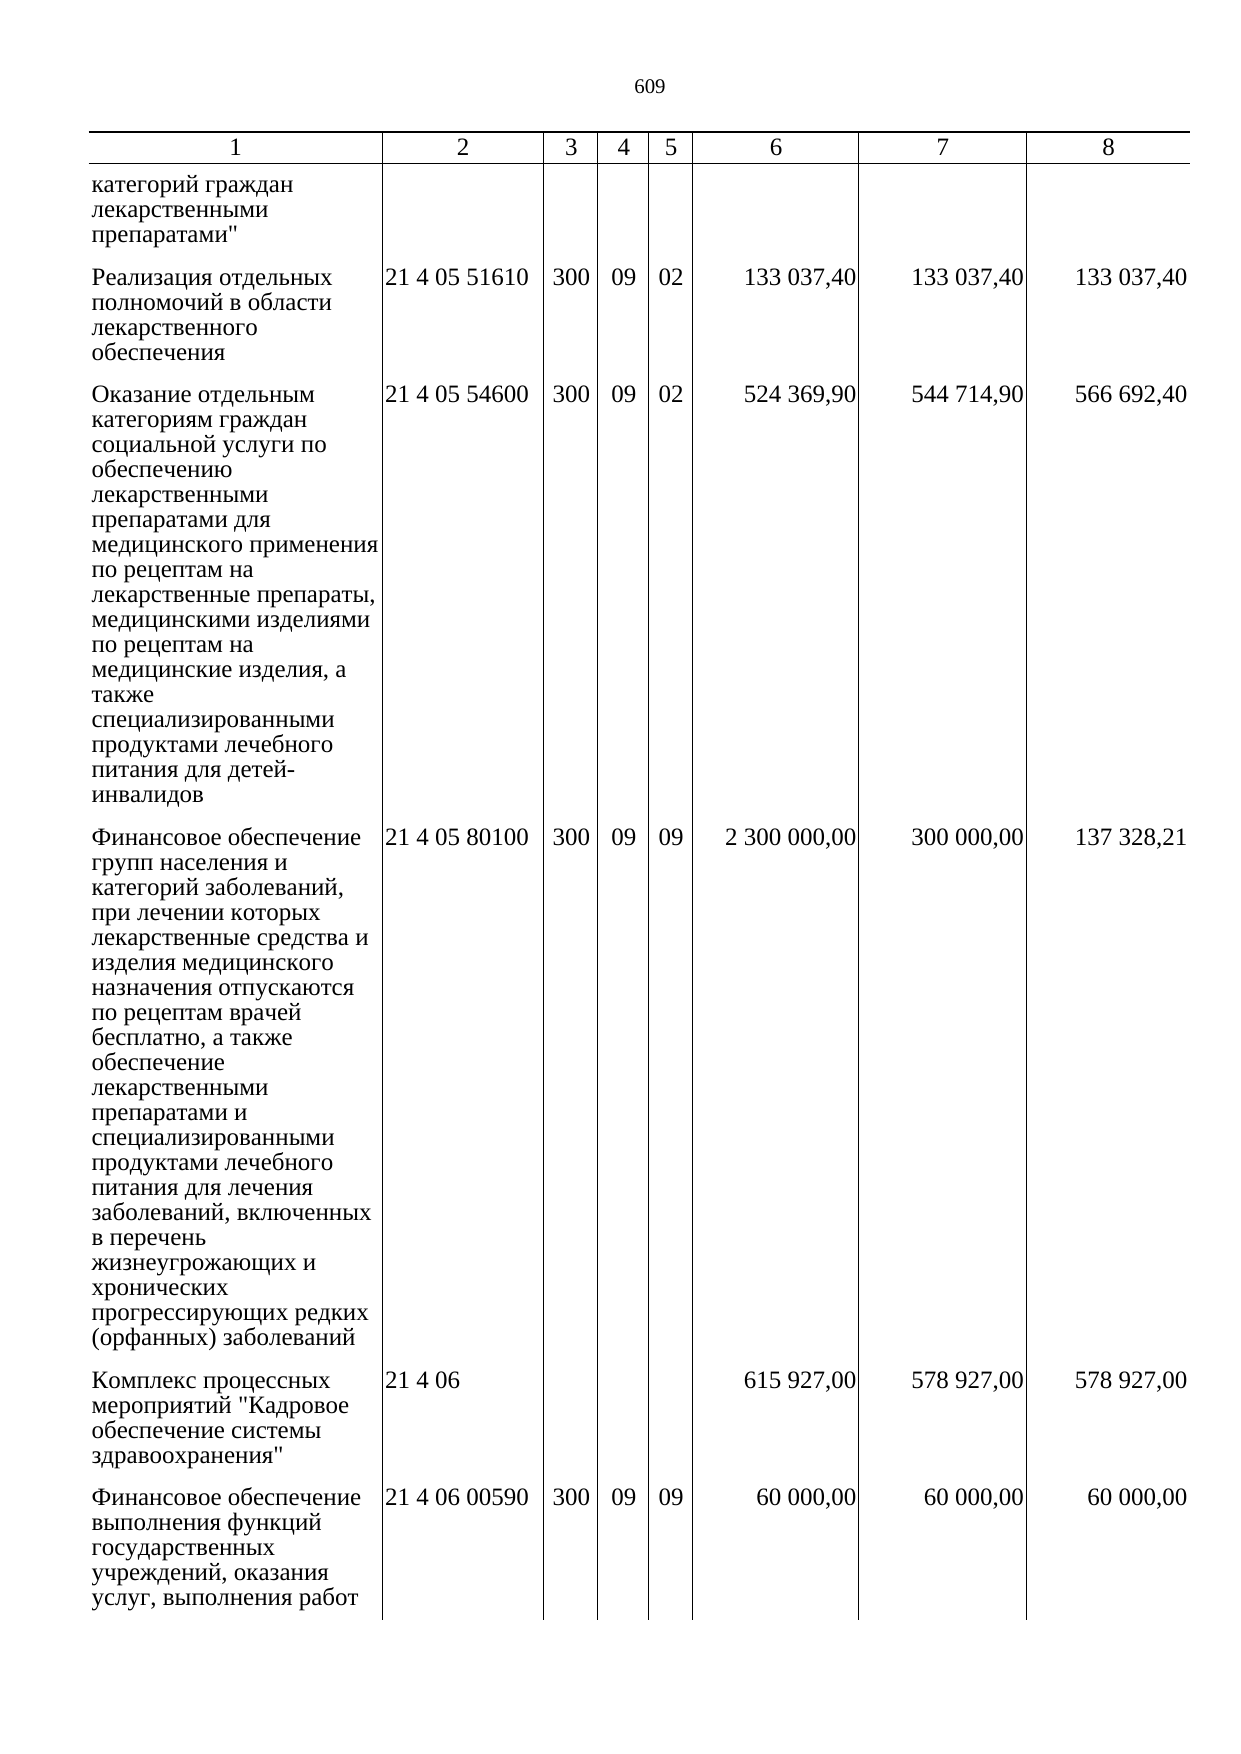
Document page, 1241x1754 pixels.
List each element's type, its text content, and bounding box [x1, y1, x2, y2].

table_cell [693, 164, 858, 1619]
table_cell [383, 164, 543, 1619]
table_header 1 [89, 133, 382, 163]
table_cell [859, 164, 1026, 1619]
table_header 6 [693, 133, 858, 163]
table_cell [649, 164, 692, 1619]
table_header 4 [598, 133, 648, 163]
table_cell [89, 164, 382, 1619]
table_header 5 [649, 133, 692, 163]
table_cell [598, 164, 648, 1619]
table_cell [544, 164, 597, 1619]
table_header 2 [383, 133, 543, 163]
table_header 7 [859, 133, 1026, 163]
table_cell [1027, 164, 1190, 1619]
table_header 3 [544, 133, 597, 163]
table_header 8 [1027, 133, 1190, 163]
